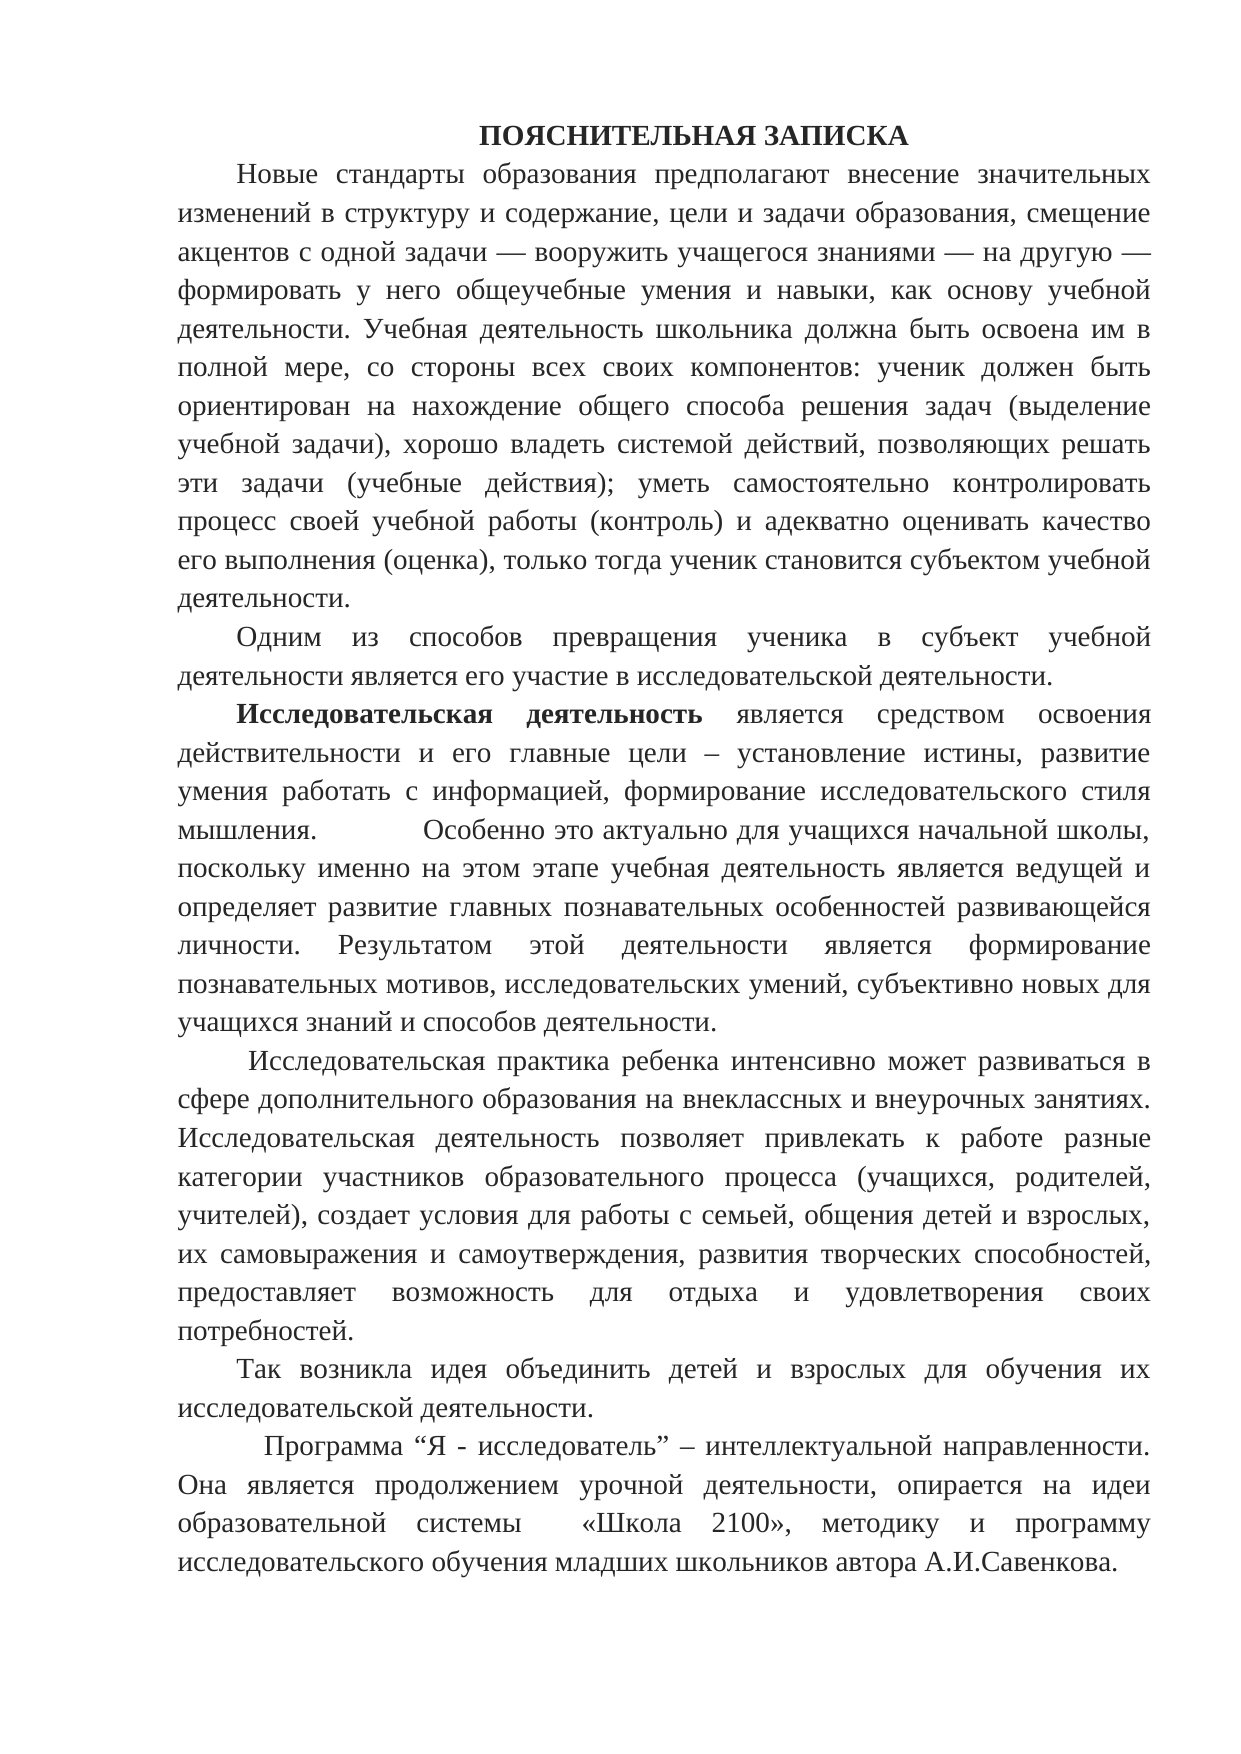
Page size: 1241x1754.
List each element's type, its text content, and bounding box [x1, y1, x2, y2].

text Одним из способов превращения ученика в субъект учебной деятельности является его участие в исследовательской деятельности. [177, 619, 1152, 691]
text Так возникла идея объединить детей и взрослых для обучения их исследовательской деятельности. [177, 1351, 1152, 1423]
text Новые стандарты образования предполагают внесение значительных изменений в структуру и содержание, цели и задачи образования, смещение акцентов с одной задачи — вооружить учащегося знаниями — на другую — формировать у него общеучебные умения и навыки, как основу учебной деятельности. Учебная деятельность школьника должна быть освоена им в полной мере, со стороны всех своих компонентов: ученик должен быть ориентирован на нахождение общего способа решения задач (выделение учебной задачи), хорошо владеть системой действий, позволяющих решать эти задачи (учебные действия); уметь самостоятельно контролировать процесс своей учебной работы (контроль) и адекватно оценивать качество его выполнения (оценка), только тогда ученик становится субъектом учебной деятельности. [177, 157, 1152, 614]
text ПОЯСНИТЕЛЬНАЯ ЗАПИСКА [177, 118, 1152, 152]
text Программа “Я - исследователь” – интеллектуальной направленности. Она является продолжением урочной деятельности, опирается на идеи образовательной системы «Школа 2100», методику и программу исследовательского обучения младших школьников автора А.И.Савенкова. [177, 1428, 1152, 1578]
text Исследовательская деятельность является средством освоения действительности и его главные цели – установление истины, развитие умения работать с информацией, формирование исследовательского стиля мышления. Особенно это актуально для учащихся начальной школы, поскольку именно на этом этапе учебная деятельность является ведущей и определяет развитие главных познавательных особенностей развивающейся личности. Результатом этой деятельности является формирование познавательных мотивов, исследовательских умений, субъективно новых для учащихся знаний и способов деятельности. [177, 696, 1152, 1038]
text Исследовательская практика ребенка интенсивно может развиваться в сфере дополнительного образования на внеклассных и внеурочных занятиях. Исследовательская деятельность позволяет привлекать к работе разные категории участников образовательного процесса (учащихся, родителей, учителей), создает условия для работы с семьей, общения детей и взрослых, их самовыражения и самоутверждения, развития творческих способностей, предоставляет возможность для отдыха и удовлетворения своих потребностей. [177, 1043, 1152, 1346]
